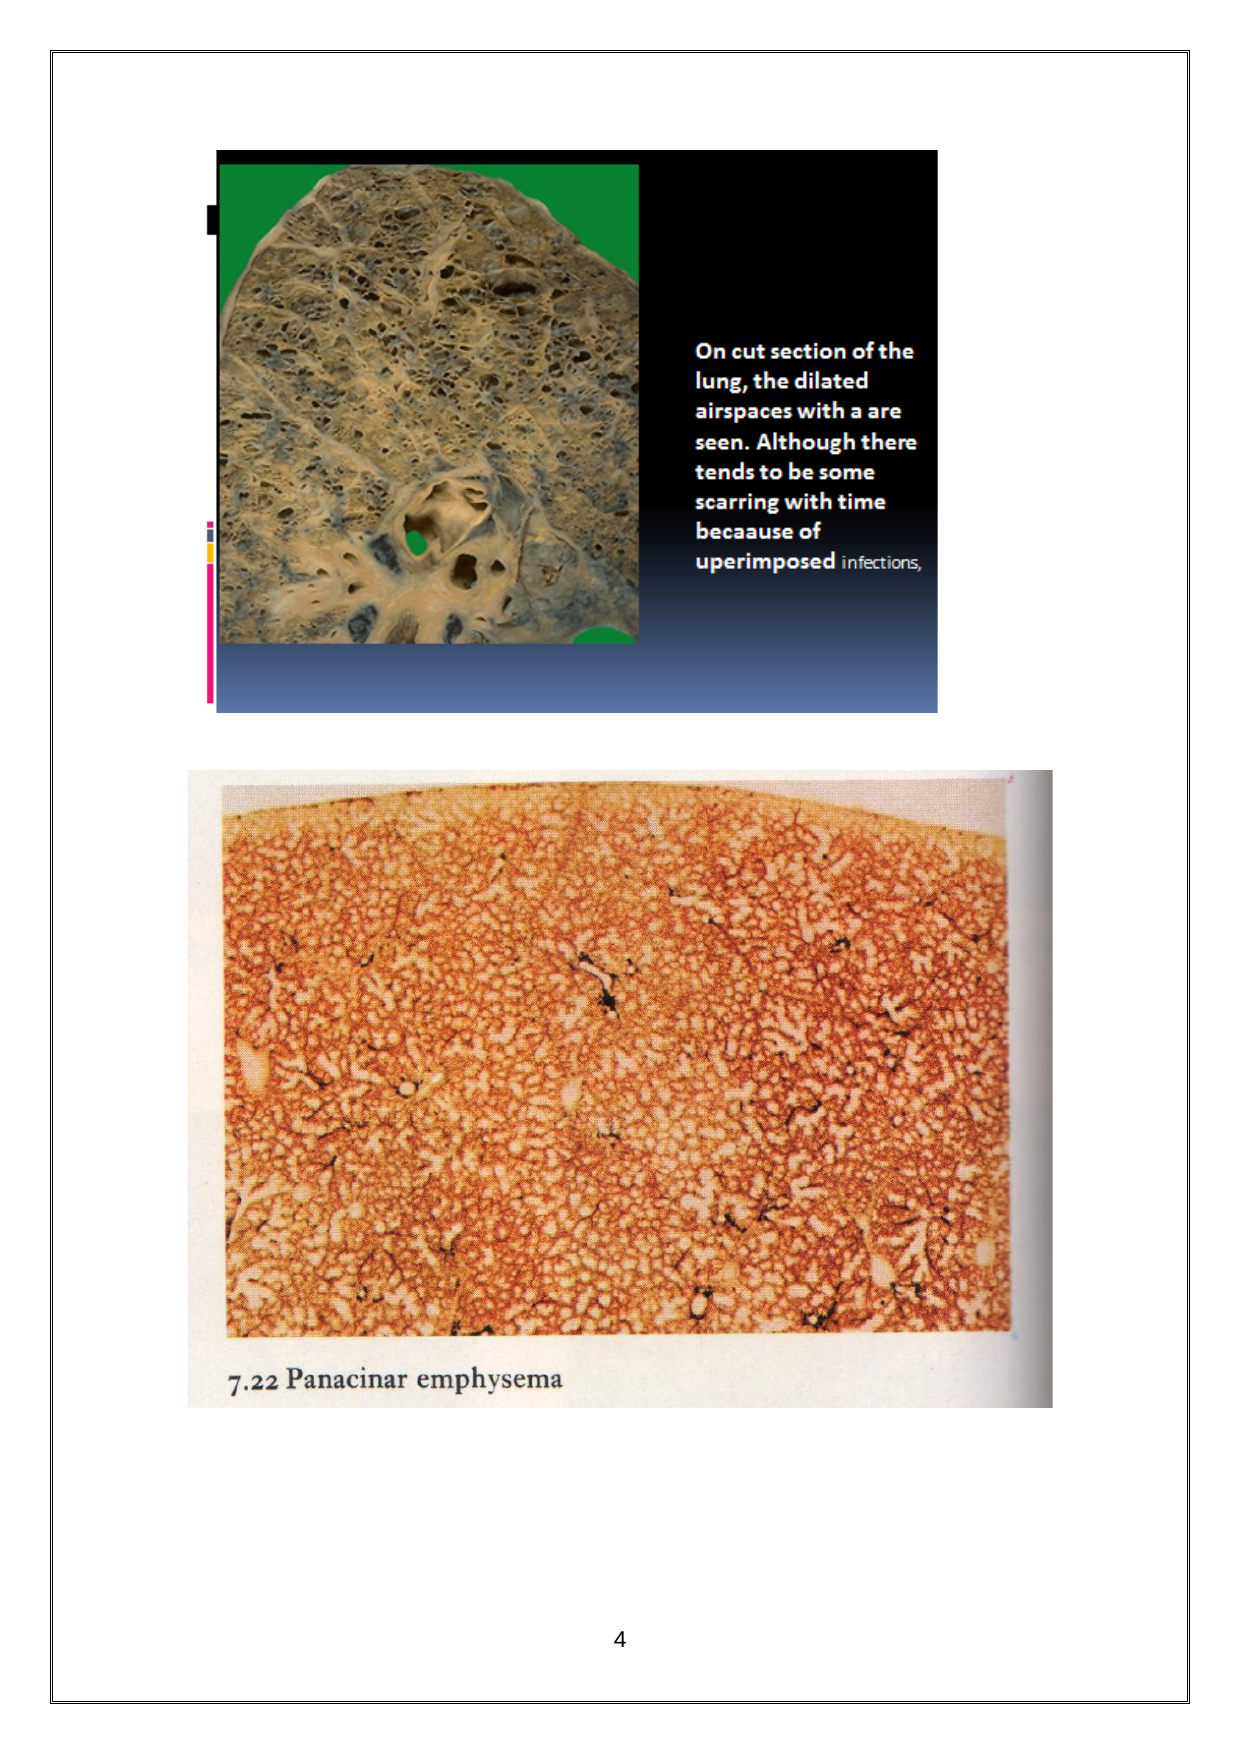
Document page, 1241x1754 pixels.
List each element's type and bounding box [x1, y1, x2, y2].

picture [187, 827, 1053, 1465]
picture [187, 207, 938, 771]
